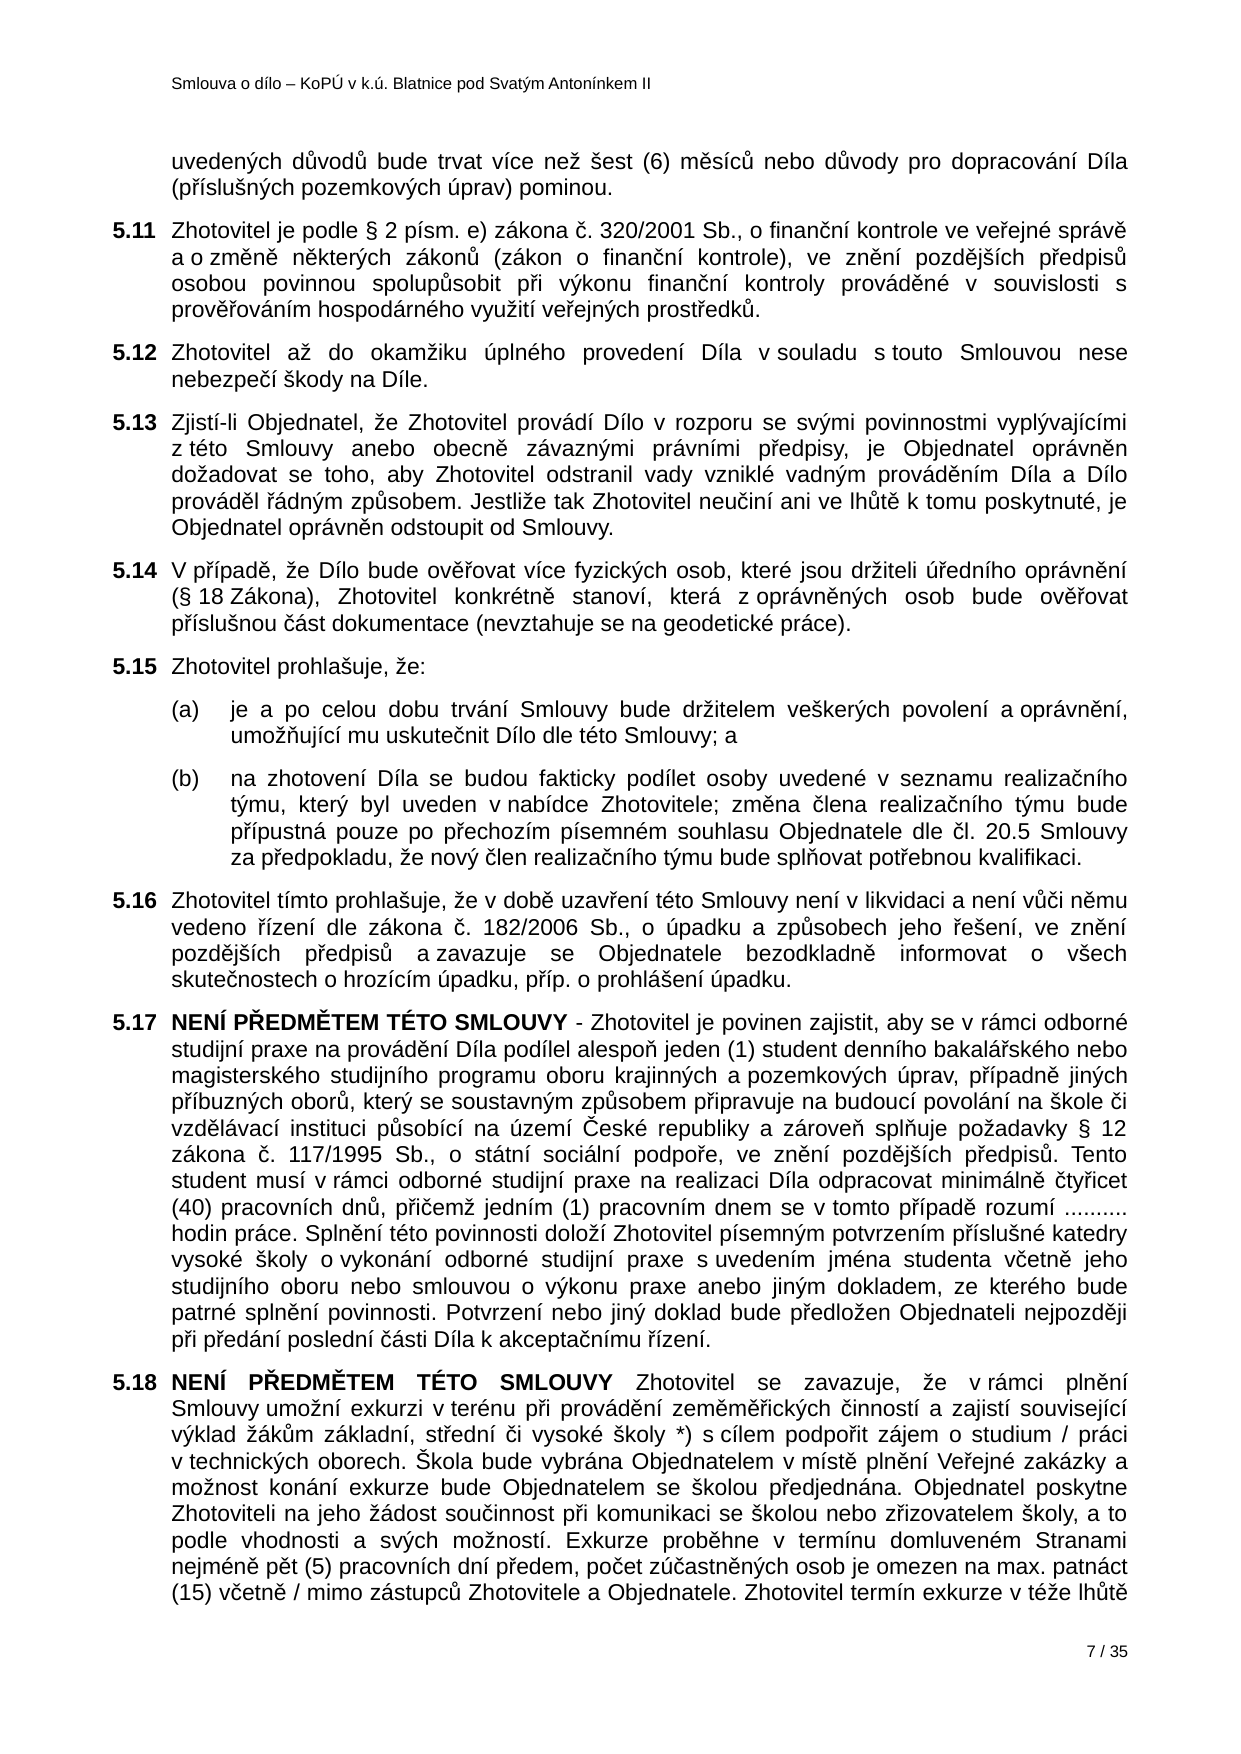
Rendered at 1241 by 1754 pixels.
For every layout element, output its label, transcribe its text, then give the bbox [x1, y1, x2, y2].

list na zhotovení Díla se budou fakticky podílet osoby uvedené v seznamu realizačního týmu, který byl uveden v nabídce Zhotovitele; změna člena realizačního týmu bude přípustná pouze po přechozím písemném souhlasu Objednatele dle čl. 20.5 Smlouvy za předpokladu, že nový člen realizačního týmu bude splňovat potřebnou kvalifikaci. [171, 765, 1128, 871]
text Zhotovitel tímto prohlašuje, že v době uzavření této Smlouvy není v likvidaci a není vůči němu vedeno řízení dle zákona č. 182/2006 Sb., o úpadku a způsobech jeho řešení, ve znění pozdějších předpisů a zavazuje se Objednatele bezodkladně informovat o všech skutečnostech o hrozícím úpadku, příp. o prohlášení úpadku. [112, 887, 1128, 993]
text Zhotovitel až do okamžiku úplného provedení Díla v souladu s touto Smlouvou nese nebezpečí škody na Díle. [112, 339, 1128, 392]
text NENÍ PŘEDMĚTEM TÉTO SMLOUVY - Zhotovitel je povinen zajistit, aby se v rámci odborné studijní praxe na provádění Díla podílel alespoň jeden (1) student denního bakalářského nebo magisterského studijního programu oboru krajinných a pozemkových úprav, případně jiných příbuzných oborů, který se soustavným způsobem připravuje na budoucí povolání na škole či vzdělávací instituci působící na území České republiky a zároveň splňuje požadavky § 12 zákona č. 117/1995 Sb., o státní sociální podpoře, ve znění pozdějších předpisů. Tento student musí v rámci odborné studijní praxe na realizaci Díla odpracovat minimálně čtyřicet (40) pracovních dnů, přičemž jedním (1) pracovním dnem se v tomto případě rozumí .......... hodin práce. Splnění této povinnosti doloží Zhotovitel písemným potvrzením příslušné katedry vysoké školy o vykonání odborné studijní praxe s uvedením jména studenta včetně jeho studijního oboru nebo smlouvou o výkonu praxe anebo jiným dokladem, ze kterého bude patrné splnění povinnosti. Potvrzení nebo jiný doklad bude předložen Objednateli nejpozději při předání poslední části Díla k akceptačnímu řízení. [112, 1009, 1128, 1352]
text Zjistí-li Objednatel, že Zhotovitel provádí Dílo v rozporu se svými povinnostmi vyplývajícími z této Smlouvy anebo obecně závaznými právními předpisy, je Objednatel oprávněn dožadovat se toho, aby Zhotovitel odstranil vady vzniklé vadným prováděním Díla a Dílo prováděl řádným způsobem. Jestliže tak Zhotovitel neučiní ani ve lhůtě k tomu poskytnuté, je Objednatel oprávněn odstoupit od Smlouvy. [112, 408, 1128, 540]
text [112, 148, 1128, 200]
list je a po celou dobu trvání Smlouvy bude držitelem veškerých povolení a oprávnění, umožňující mu uskutečnit Dílo dle této Smlouvy; a [171, 696, 1128, 748]
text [112, 1368, 1128, 1606]
text Zhotovitel prohlašuje, že: [112, 653, 1128, 679]
text Zhotovitel je podle § 2 písm. e) zákona č. 320/2001 Sb., o finanční kontrole ve veřejné správě a o změně některých zákonů (zákon o finanční kontrole), ve znění pozdějších předpisů osobou povinnou spolupůsobit při výkonu finanční kontroly prováděné v souvislosti s prověřováním hospodárného využití veřejných prostředků. [112, 217, 1128, 322]
text V případě, že Dílo bude ověřovat více fyzických osob, které jsou držiteli úředního oprávnění (§ 18 Zákona), Zhotovitel konkrétně stanoví, která z oprávněných osob bude ověřovat příslušnou část dokumentace (nevztahuje se na geodetické práce). [112, 557, 1128, 636]
